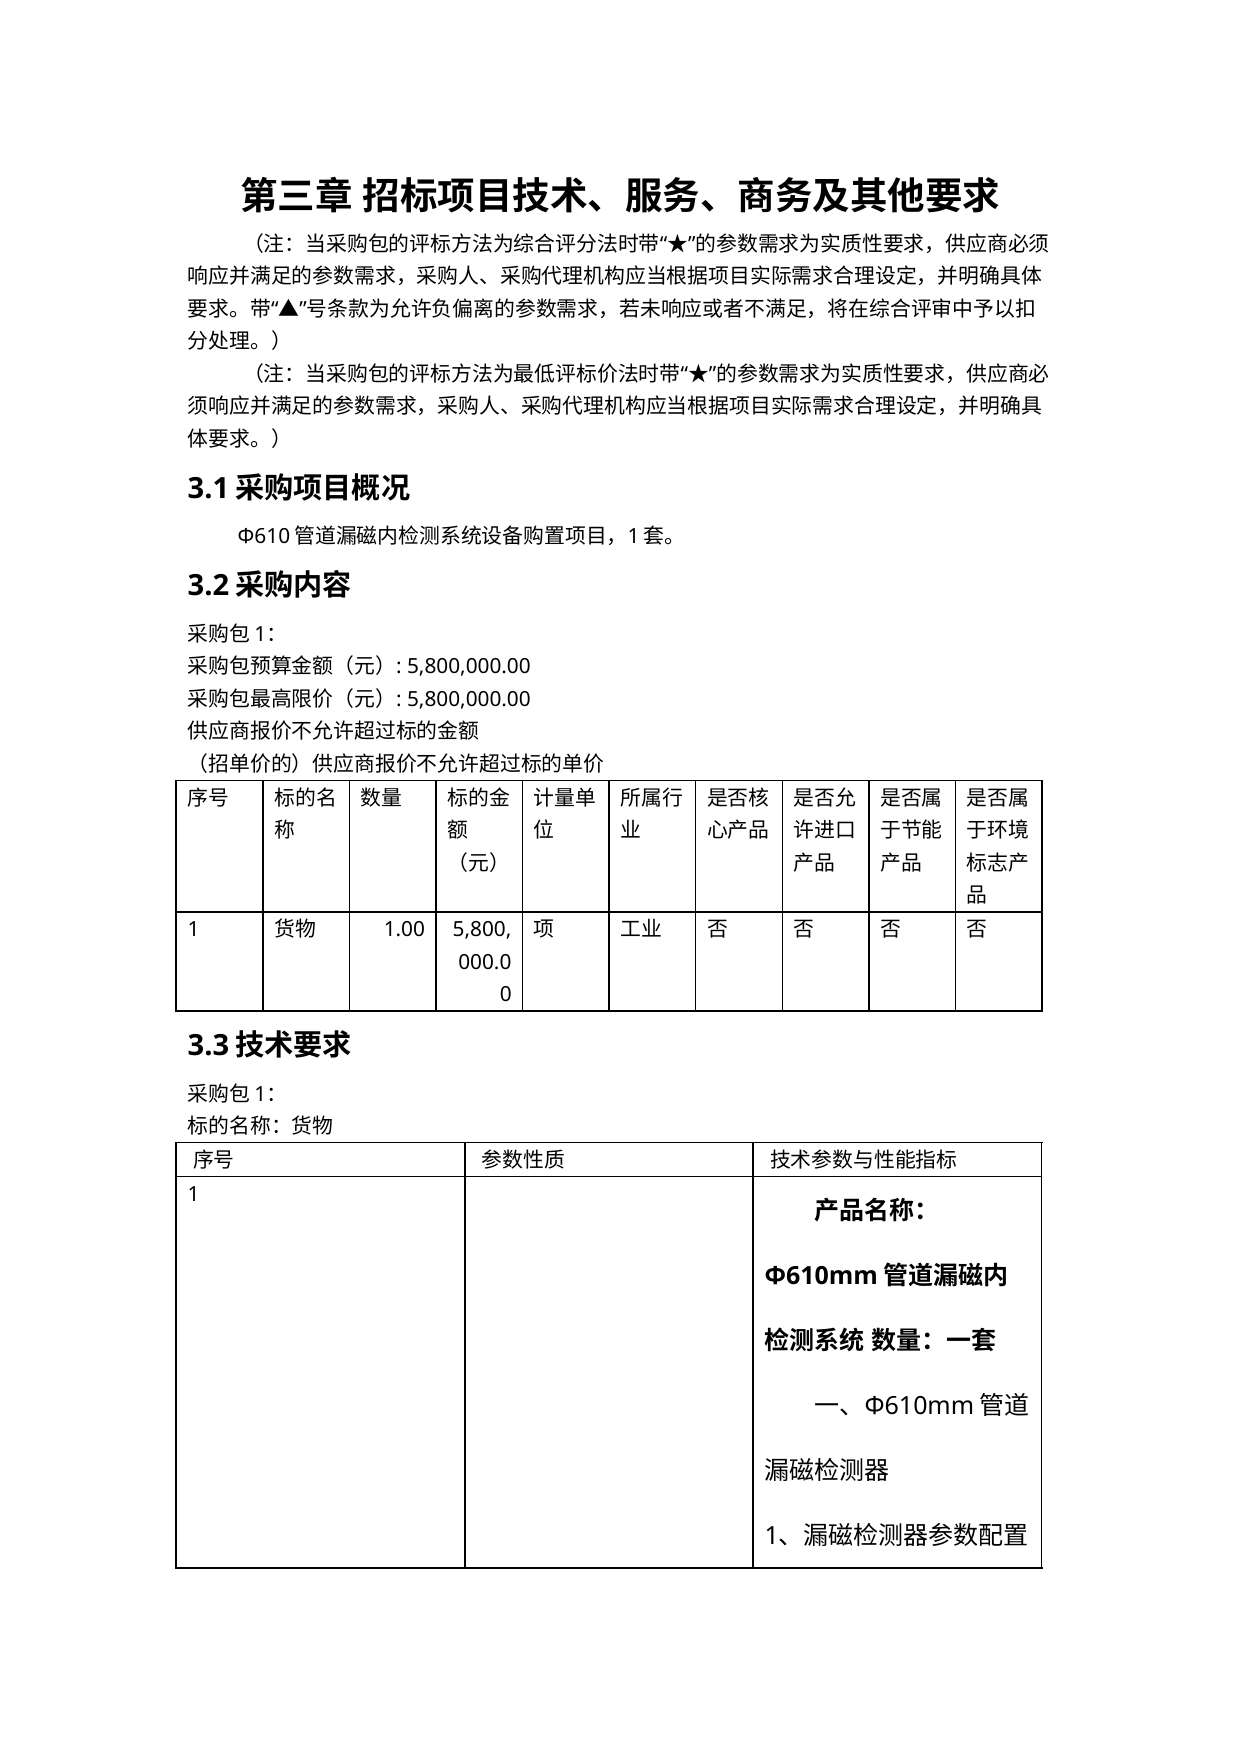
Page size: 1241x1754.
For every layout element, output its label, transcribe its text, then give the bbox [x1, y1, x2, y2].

text 供应商报价不允许超过标的金额 [187, 714, 1053, 747]
text （注：当采购包的评标方法为最低评标价法时带“★”的参数需求为实质性要求，供应商必须响应并满足的参数需求，采购人、采购代理机构应当根据项目实际需求合理设定，并明确具体要求。） [187, 357, 1053, 454]
text Φ610管道漏磁内检测系统设备购置项目，1套。 [187, 519, 1053, 552]
table_header 所属行业 [610, 781, 695, 911]
table_cell 1.00 [350, 913, 435, 1010]
text （注：当采购包的评标方法为综合评分法时带“★”的参数需求为实质性要求，供应商必须响应并满足的参数需求，采购人、采购代理机构应当根据项目实际需求合理设定，并明确具体要求。带“▲”号条款为允许负偏离的参数需求，若未响应或者不满足，将在综合评审中予以扣分处理。） [187, 227, 1053, 357]
table_header 参数性质 [466, 1143, 752, 1176]
table_cell 否 [783, 913, 868, 1010]
table_header 数量 [350, 781, 435, 911]
table_cell 否 [696, 913, 782, 1010]
table_cell 工业 [610, 913, 695, 1010]
table_cell 1 [177, 1177, 464, 1567]
text 采购包1： [187, 617, 1053, 649]
text 标的名称：货物 [187, 1109, 1053, 1142]
table_header 标的名称 [264, 781, 349, 911]
text 3.1采购项目概况 [187, 454, 1053, 519]
table_cell 项 [523, 913, 608, 1010]
table_header 技术参数与性能指标 [754, 1143, 1041, 1176]
table_header 是否允许进口产品 [783, 781, 868, 911]
text 采购包1： [187, 1077, 1053, 1109]
table_cell 否 [870, 913, 955, 1010]
text 采购包预算金额（元）: 5,800,000.00 [187, 649, 1053, 682]
table_header 是否属于环境标志产品 [956, 781, 1041, 911]
table_header 是否属于节能产品 [870, 781, 955, 911]
table_header 是否核心产品 [696, 781, 782, 911]
table_cell 否 [956, 913, 1041, 1010]
table_cell 1 [177, 913, 262, 1010]
text 3.3技术要求 [187, 1012, 1053, 1077]
table_cell [466, 1177, 752, 1567]
text 采购包最高限价（元）: 5,800,000.00 [187, 682, 1053, 714]
table_cell 货物 [264, 913, 349, 1010]
table_header 计量单位 [523, 781, 608, 911]
text 第三章 招标项目技术、服务、商务及其他要求 [187, 162, 1053, 227]
table_header 序号 [177, 1143, 464, 1176]
table_header 标的金额 （元） [437, 781, 522, 911]
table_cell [754, 1177, 1041, 1567]
text （招单价的）供应商报价不允许超过标的单价 [187, 747, 1053, 779]
table_cell 5,800,000.00 [437, 913, 522, 1010]
table_header 序号 [177, 781, 262, 911]
text 3.2采购内容 [187, 552, 1053, 617]
